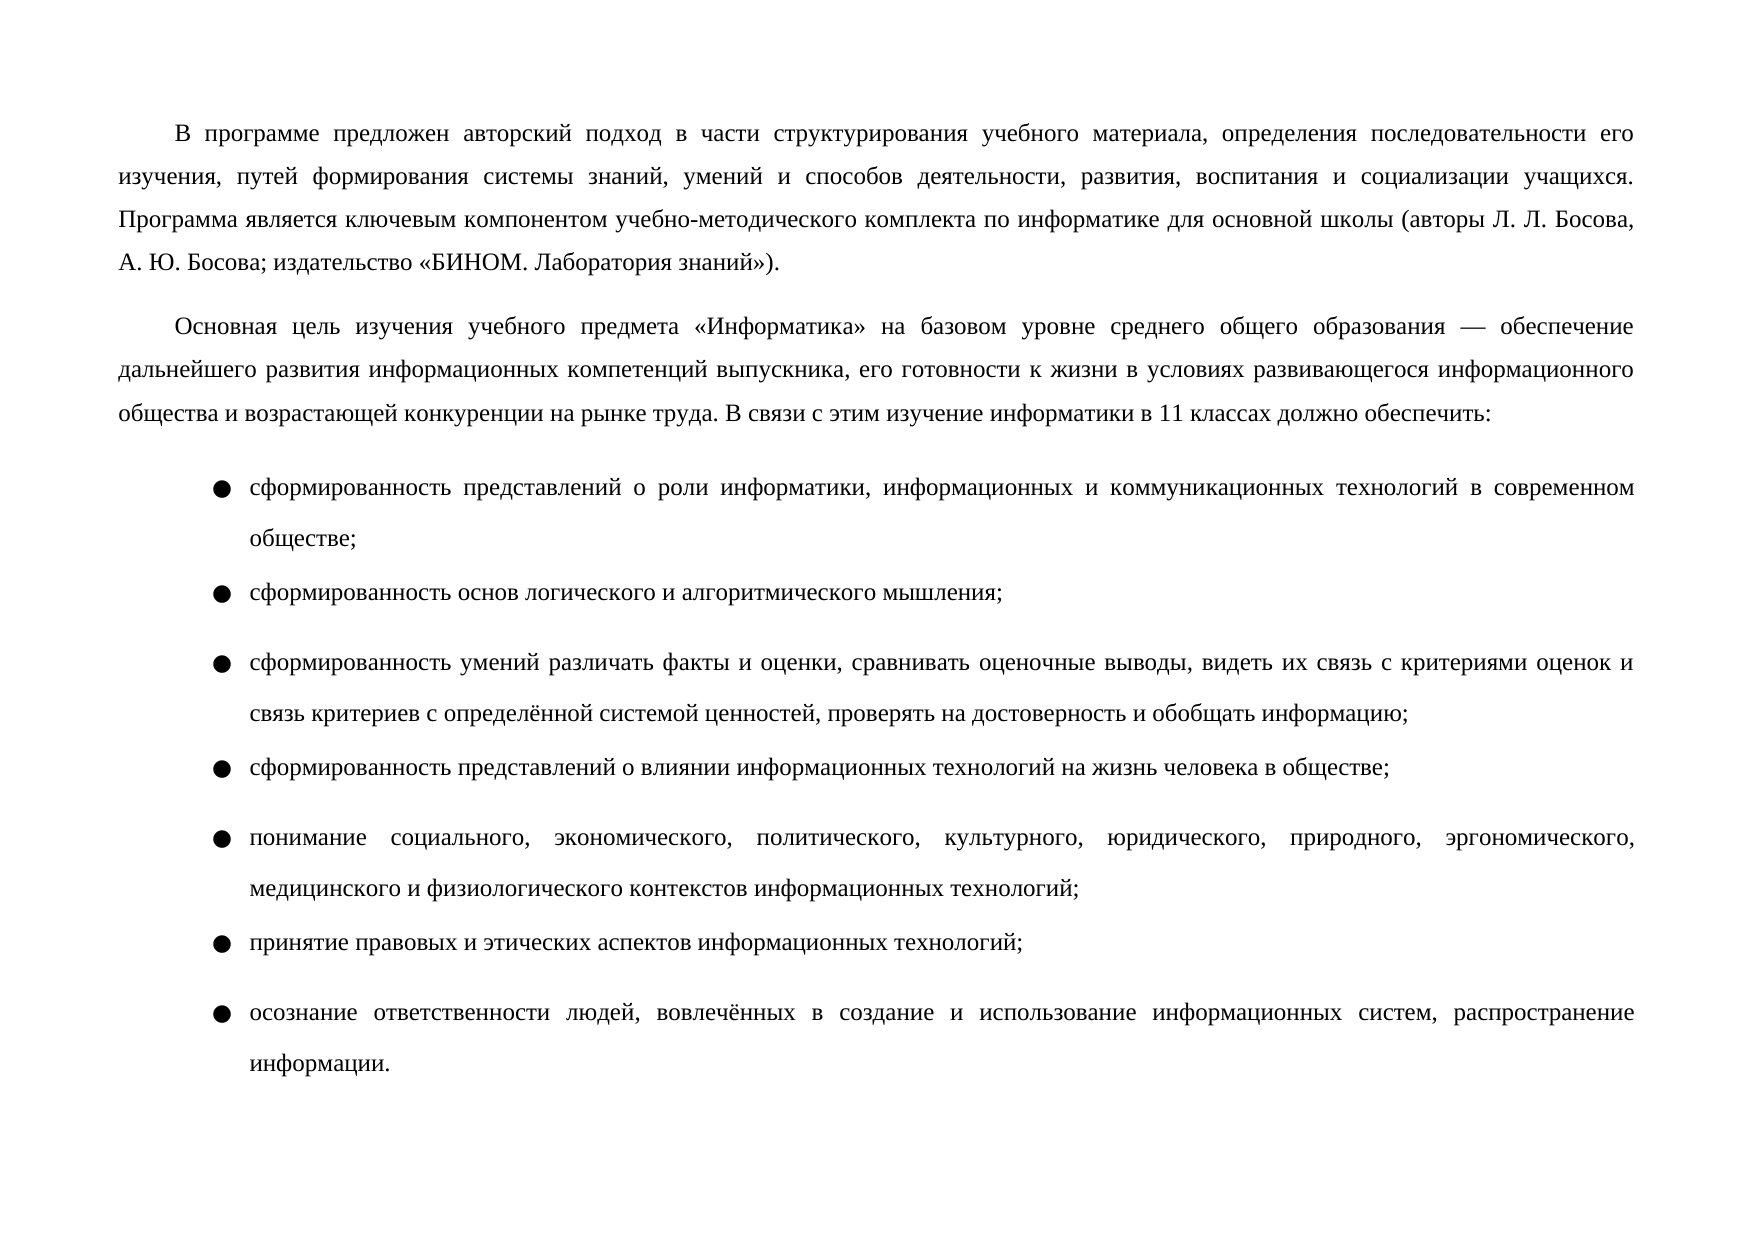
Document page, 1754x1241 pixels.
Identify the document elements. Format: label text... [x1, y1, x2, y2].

text Основная цель изучения учебного предмета «Информатика» на базовом уровне среднего общего образования — обеспечение дальнейшего развития информационных компетенций выпускника, его готовности к жизни в условиях развивающегося информационного общества и возрастающей конкуренции на рынке труда. В связи с этим изучение информатики в 11 классах должно обеспечить: [118, 311, 1636, 426]
list сформированность основ логического и алгоритмического мышления; [212, 566, 1636, 613]
list осознание ответственности людей, вовлечённых в создание и использование информационных систем, распространение информации. [212, 986, 1636, 1076]
list понимание социального, экономического, политического, культурного, юридического, природного, эргономического, медицинского и физиологического контекстов информационных технологий; [212, 811, 1636, 902]
list сформированность представлений о влиянии информационных технологий на жизнь человека в обществе; [212, 741, 1636, 788]
list принятие правовых и этических аспектов информационных технологий; [212, 916, 1636, 963]
list сформированность представлений о роли информатики, информационных и коммуникационных технологий в современном обществе; [212, 462, 1636, 552]
list сформированность умений различать факты и оценки, сравнивать оценочные выводы, видеть их связь с критериями оценок и связь критериев с определённой системой ценностей, проверять на достоверность и обобщать информацию; [212, 637, 1636, 727]
text В программе предложен авторский подход в части структурирования учебного материала, определения последовательности его изучения, путей формирования системы знаний, умений и способов деятельности, развития, воспитания и социализации учащихся. Программа является ключевым компонентом учебно-методического комплекта по информатике для основной школы (авторы Л. Л. Босова, А. Ю. Босова; издательство «БИНОМ. Лаборатория знаний»). [118, 118, 1636, 276]
